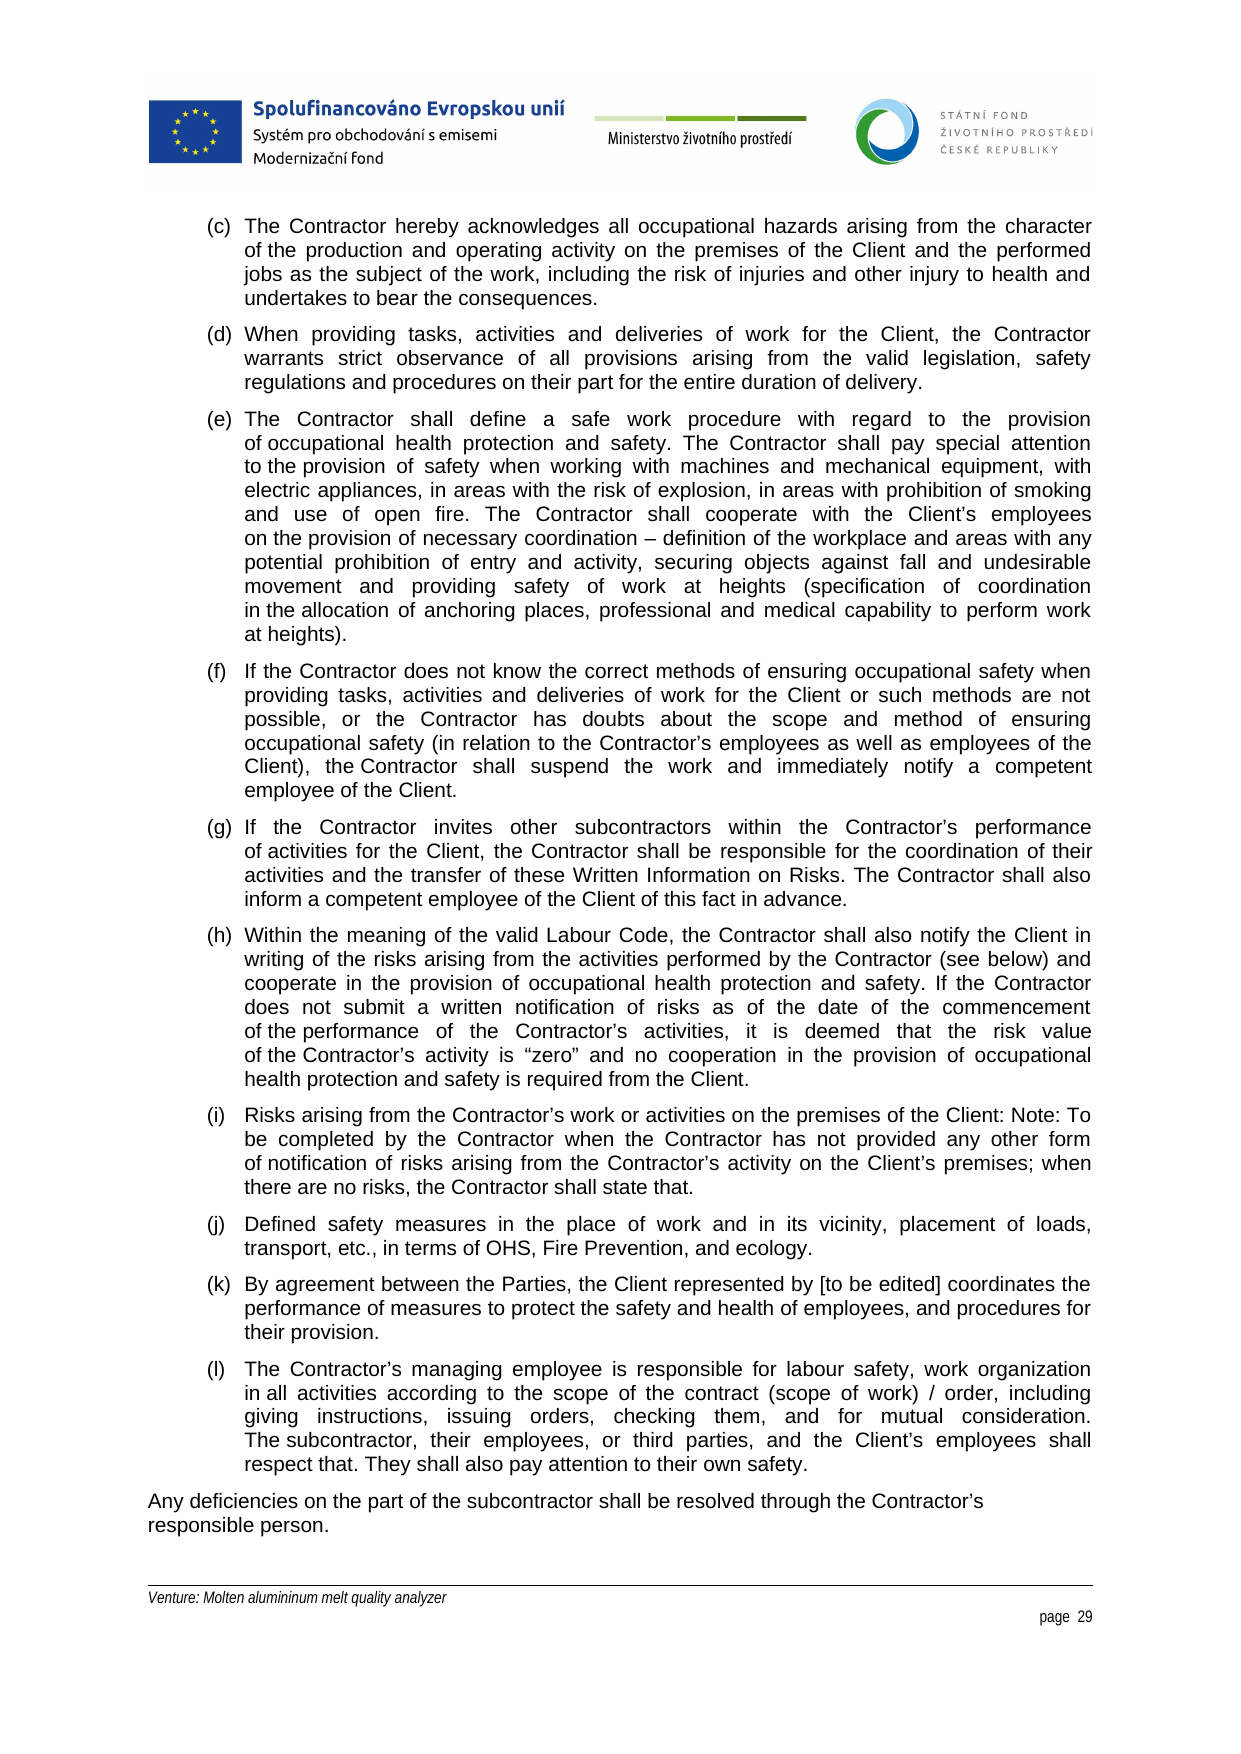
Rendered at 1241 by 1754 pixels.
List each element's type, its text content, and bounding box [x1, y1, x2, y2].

list The Contractor’s managing employee is responsible for labour safety, work organization in all activities according to the scope of the contract (scope of work) / order, including giving instructions, issuing orders, checking them, and for mutual consideration. The subcontractor, their employees, or third parties, and the Client’s employees shall respect that. They shall also pay attention to their own safety. [207, 1356, 1093, 1476]
list The Contractor shall define a safe work procedure with regard to the provision of occupational health protection and safety. The Contractor shall pay special attention to the provision of safety when working with machines and mechanical equipment, with electric appliances, in areas with the risk of explosion, in areas with prohibition of smoking and use of open fire. The Contractor shall cooperate with the Client’s employees on the provision of necessary coordination – definition of the workplace and areas with any potential prohibition of entry and activity, securing objects against fall and undesirable movement and providing safety of work at heights (specification of coordination in the allocation of anchoring places, professional and medical capability to perform work at heights). [207, 406, 1093, 646]
list If the Contractor does not know the correct methods of ensuring occupational safety when providing tasks, activities and deliveries of work for the Client or such methods are not possible, or the Contractor has doubts about the scope and method of ensuring occupational safety (in relation to the Contractor’s employees as well as employees of the Client), the Contractor shall suspend the work and immediately notify a competent employee of the Client. [207, 658, 1093, 802]
list Risks arising from the Contractor’s work or activities on the premises of the Client: Note: To be completed by the Contractor when the Contractor has not provided any other form of notification of risks arising from the Contractor’s activity on the Client’s premises; when there are no risks, the Contractor shall state that. [207, 1103, 1093, 1199]
picture [147, 73, 1093, 190]
list The Contractor hereby acknowledges all occupational hazards arising from the character of the production and operating activity on the premises of the Client and the performed jobs as the subject of the work, including the risk of injuries and other injury to health and undertakes to bear the consequences. [207, 214, 1093, 309]
list Defined safety measures in the place of work and in its vicinity, placement of loads, transport, etc., in terms of OHS, Fire Prevention, and ecology. [207, 1212, 1093, 1259]
list If the Contractor invites other subcontractors within the Contractor’s performance of activities for the Client, the Contractor shall be responsible for the coordination of their activities and the transfer of these Written Information on Risks. The Contractor shall also inform a competent employee of the Client of this fact in advance. [207, 815, 1093, 911]
list By agreement between the Parties, the Client represented by [to be edited] coordinates the performance of measures to protect the safety and health of employees, and procedures for their provision. [207, 1272, 1093, 1344]
text Any deficiencies on the part of the subcontractor shall be resolved through the Contractor’s responsible person. [148, 1489, 1093, 1537]
list When providing tasks, activities and deliveries of work for the Client, the Contractor warrants strict observance of all provisions arising from the valid legislation, safety regulations and procedures on their part for the entire duration of delivery. [207, 322, 1093, 394]
list Within the meaning of the valid Labour Code, the Contractor shall also notify the Client in writing of the risks arising from the activities performed by the Contractor (see below) and cooperate in the provision of occupational health protection and safety. If the Contractor does not submit a written notification of risks as of the date of the commencement of the performance of the Contractor’s activities, it is deemed that the risk value of the Contractor’s activity is “zero” and no cooperation in the provision of occupational health protection and safety is required from the Client. [207, 923, 1093, 1091]
